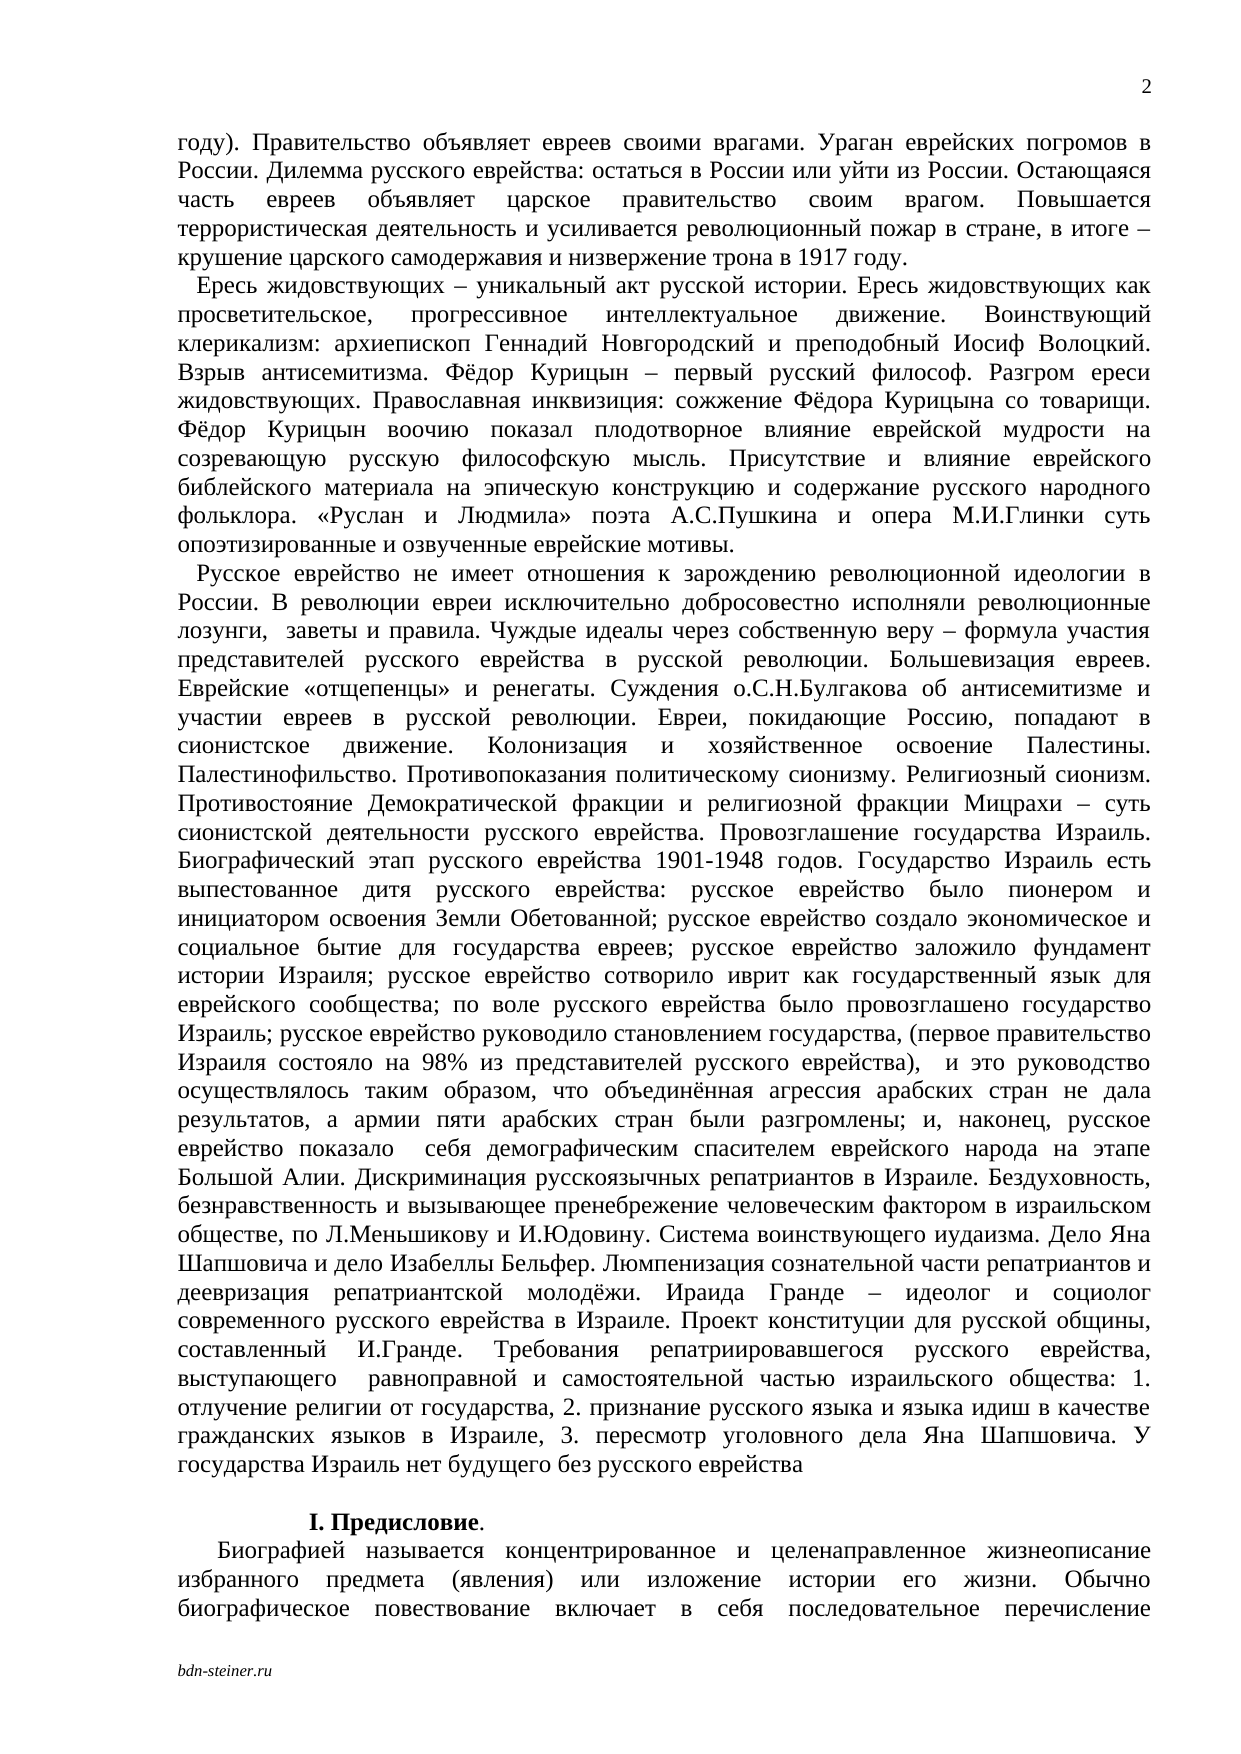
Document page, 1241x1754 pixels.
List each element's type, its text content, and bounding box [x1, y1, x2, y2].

text Ересь жидовствующих – уникальный акт русской истории. Ересь жидовствующих как просветительское, прогрессивное интеллектуальное движение. Воинствующий клерикализм: архиепископ Геннадий Новгородский и преподобный Иосиф Волоцкий. Взрыв антисемитизма. Фёдор Курицын – первый русский философ. Разгром ереси жидовствующих. Православная инквизиция: сожжение Фёдора Курицына со товарищи. Фёдор Курицын воочию показал плодотворное влияние еврейской мудрости на созревающую русскую философскую мысль. Присутствие и влияние еврейского библейского материала на эпическую конструкцию и содержание русского народного фольклора. «Руслан и Людмила» поэта А.С.Пушкина и опера М.И.Глинки суть опоэтизированные и озвученные еврейские мотивы. [177, 270, 1152, 558]
text Предисловие. [177, 1507, 1152, 1535]
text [177, 1535, 1152, 1622]
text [177, 127, 1152, 270]
text Русское еврейство не имеет отношения к зарождению революционной идеологии в России. В революции евреи исключительно добросовестно исполняли революционные лозунги, заветы и правила. Чуждые идеалы через собственную веру – формула участия представителей русского еврейства в русской революции. Большевизация евреев. Еврейские «отщепенцы» и ренегаты. Суждения о.С.Н.Булгакова об антисемитизме и участии евреев в русской революции. Евреи, покидающие Россию, попадают в сионистское движение. Колонизация и хозяйственное освоение Палестины. Палестинофильство. Противопоказания политическому сионизму. Религиозный сионизм. Противостояние Демократической фракции и религиозной фракции Мицрахи – суть сионистской деятельности русского еврейства. Провозглашение государства Израиль. Биографический этап русского еврейства 1901-1948 годов. Государство Израиль есть выпестованное дитя русского еврейства: русское еврейство было пионером и инициатором освоения Земли Обетованной; русское еврейство создало экономическое и социальное бытие для государства евреев; русское еврейство заложило фундамент истории Израиля; русское еврейство сотворило иврит как государственный язык для еврейского сообщества; по воле русского еврейства было провозглашено государство Израиль; русское еврейство руководило становлением государства, (первое правительство Израиля состояло на 98% из представителей русского еврейства), и это руководство осуществлялось таким образом, что объединённая агрессия арабских стран не дала результатов, а армии пяти арабских стран были разгромлены; и, наконец, русское еврейство показало себя демографическим спасителем еврейского народа на этапе Большой Алии. Дискриминация русскоязычных репатриантов в Израиле. Бездуховность, безнравственность и вызывающее пренебрежение человеческим фактором в израильском обществе, по Л.Меньшикову и И.Юдовину. Система воинствующего иудаизма. Дело Яна Шапшовича и дело Изабеллы Бельфер. Люмпенизация сознательной части репатриантов и деевризация репатриантской молодёжи. Ираида Гранде – идеолог и социолог современного русского еврейства в Израиле. Проект конституции для русской общины, составленный И.Гранде. Требования репатриировавшегося русского еврейства, выступающего равноправной и самостоятельной частью израильского общества: 1. отлучение религии от государства, 2. признание русского языка и языка идиш в качестве гражданских языков в Израиле, 3. пересмотр уголовного дела Яна Шапшовича. У государства Израиль нет будущего без русского еврейства [177, 558, 1152, 1478]
